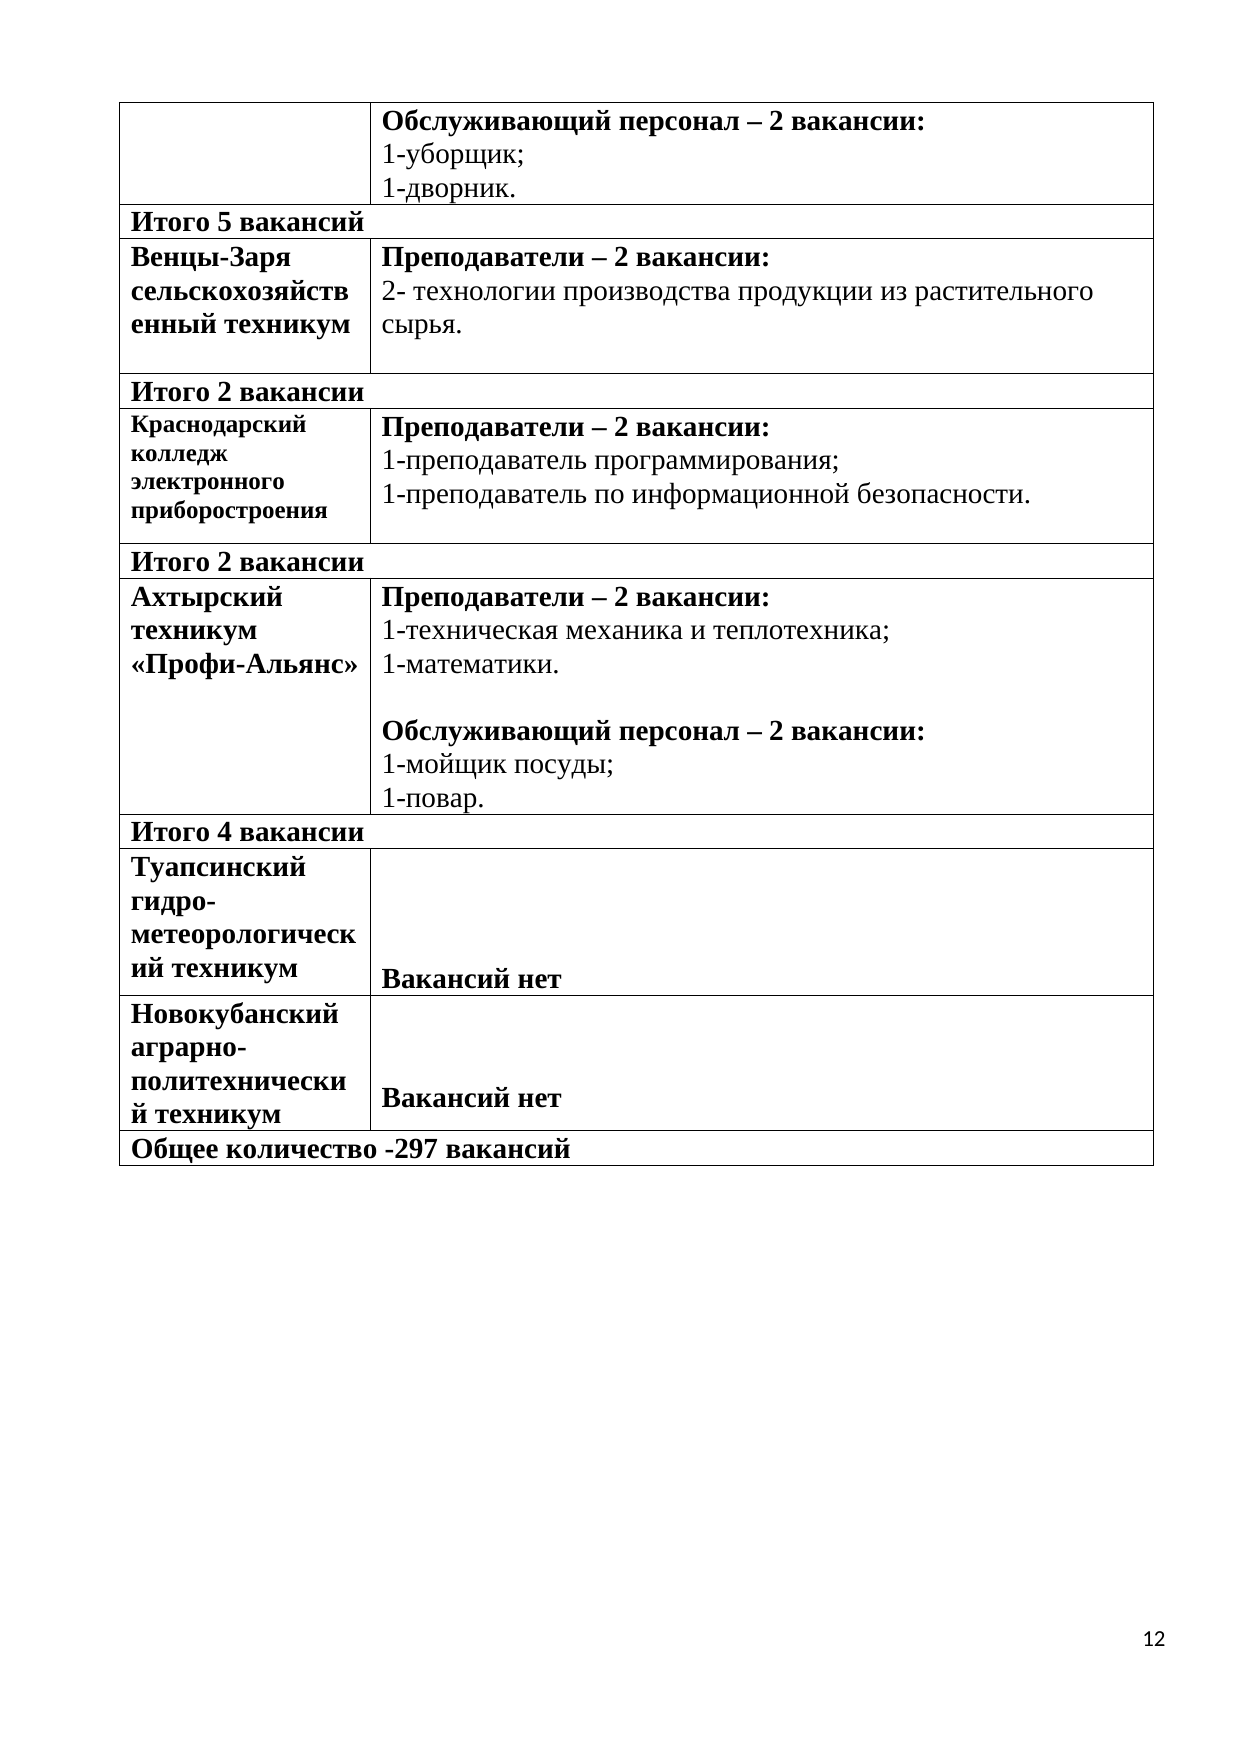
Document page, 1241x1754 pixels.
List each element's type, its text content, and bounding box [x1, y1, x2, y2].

table_cell Вакансий нет [371, 996, 1153, 1130]
table_cell Преподаватели – 2 вакансии: 2- технологии производства продукции из растительного сырья. [371, 239, 1153, 373]
table_cell Новокубанский аграрно-политехнический техникум [120, 996, 370, 1130]
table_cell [371, 103, 1153, 203]
table_cell Итого 5 вакансий [120, 205, 1153, 238]
table_cell Итого 2 вакансии [120, 374, 1153, 408]
table_cell Итого 2 вакансии [120, 544, 1153, 578]
table_cell Венцы-Заря сельскохозяйственный техникум [120, 239, 370, 373]
table_cell Преподаватели – 2 вакансии: 1-техническая механика и теплотехника; 1-математики. Обслуживающий персонал – 2 вакансии: 1-мойщик посуды; 1-повар. [371, 579, 1153, 813]
table_cell Преподаватели – 2 вакансии: 1-преподаватель программирования; 1-преподаватель по информационной безопасности. [371, 409, 1153, 543]
table_cell Общее количество -297 вакансий [120, 1131, 1153, 1164]
table_cell Итого 4 вакансии [120, 815, 1153, 848]
table_cell Вакансий нет [371, 849, 1153, 995]
table_cell Туапсинский гидро-метеорологический техникум [120, 849, 370, 995]
table_cell Ахтырский техникум «Профи-Альянс» [120, 579, 370, 813]
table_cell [120, 103, 370, 203]
table_cell Краснодарский колледж электронного приборостроения [120, 409, 370, 543]
